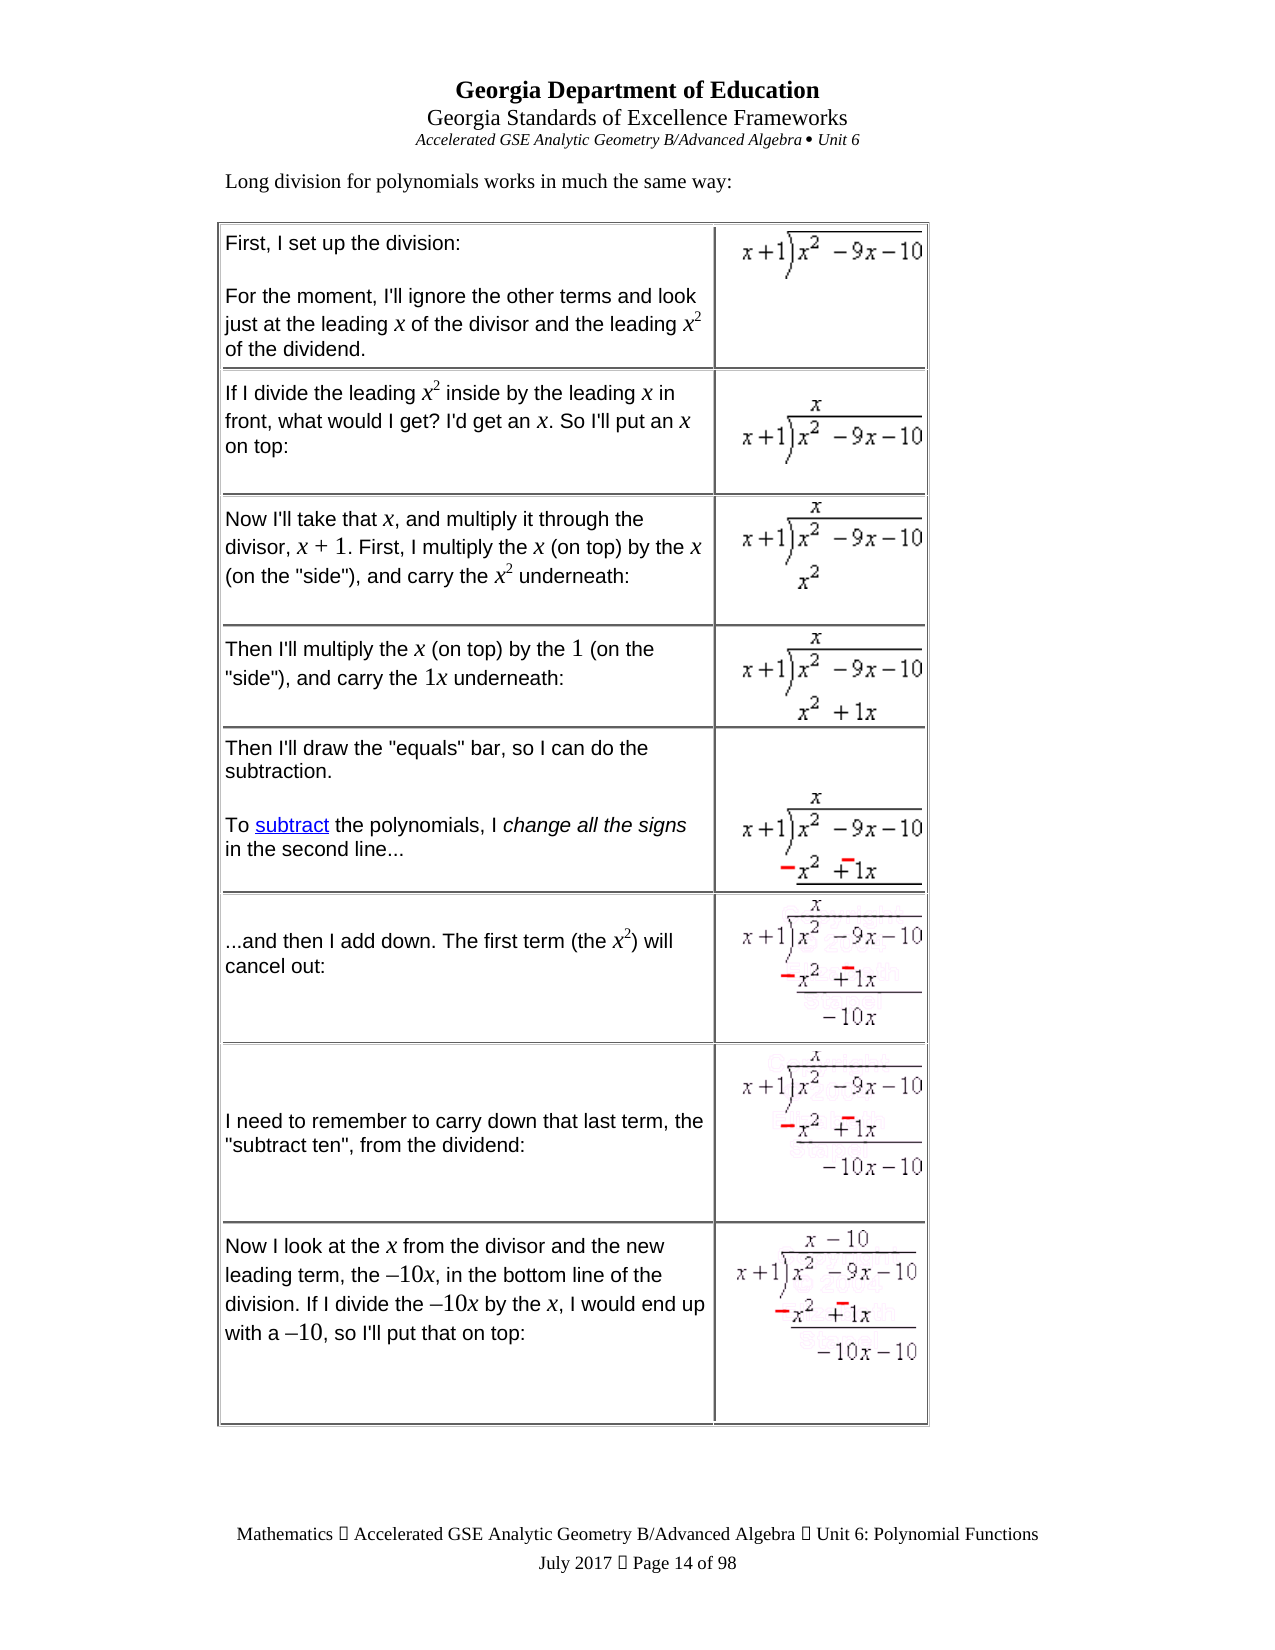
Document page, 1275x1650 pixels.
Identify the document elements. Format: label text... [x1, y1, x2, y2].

picture [742, 231, 922, 279]
table_header First, I set up the division: For the moment, I'll ignore the other terms and look just at the leading x of the divisor and the leading x2 of the dividend. [219, 223, 714, 367]
table_cell [716, 891, 927, 1042]
table_cell [716, 624, 927, 726]
picture [742, 900, 922, 1025]
table_cell If I divide the leading x2 inside by the leading x in front, what would I get? I'd get an x. So I'll put an x on top: [221, 367, 713, 493]
picture [742, 793, 922, 885]
table_cell I need to remember to carry down that last term, the "subtract ten", from the dividend: [219, 1042, 714, 1221]
table_cell ...and then I add down. The first term (the x2) will cancel out: [221, 891, 713, 1042]
table_cell [716, 367, 927, 493]
table_cell [716, 493, 927, 624]
table_cell [714, 1221, 927, 1423]
text Long division for polynomials works in much the same way: [225, 168, 1125, 193]
table_header [714, 225, 927, 367]
table_cell Then I'll multiply the x (on top) by the 1 (on the "side"), and carry the 1x underneath: [221, 624, 713, 726]
table_cell [716, 726, 927, 891]
table_cell Then I'll draw the "equals" bar, so I can do the subtraction. To subtract the polynomials, I change all the signs in the second line... [221, 726, 713, 891]
picture [742, 633, 922, 720]
table_cell [714, 1042, 928, 1221]
table_cell Now I'll take that x, and multiply it through the divisor, x + 1. First, I multiply the x (on top) by the x (on the "side"), and carry the x2 underneath: [221, 493, 713, 624]
table_cell Now I look at the x from the divisor and the new leading term, the –10x, in the bottom line of the division. If I divide the –10x by the x, I would end up with a –10, so I'll put that on top: [221, 1221, 714, 1423]
picture [737, 1230, 917, 1360]
picture [742, 1051, 922, 1175]
picture [742, 502, 922, 589]
picture [742, 400, 922, 464]
